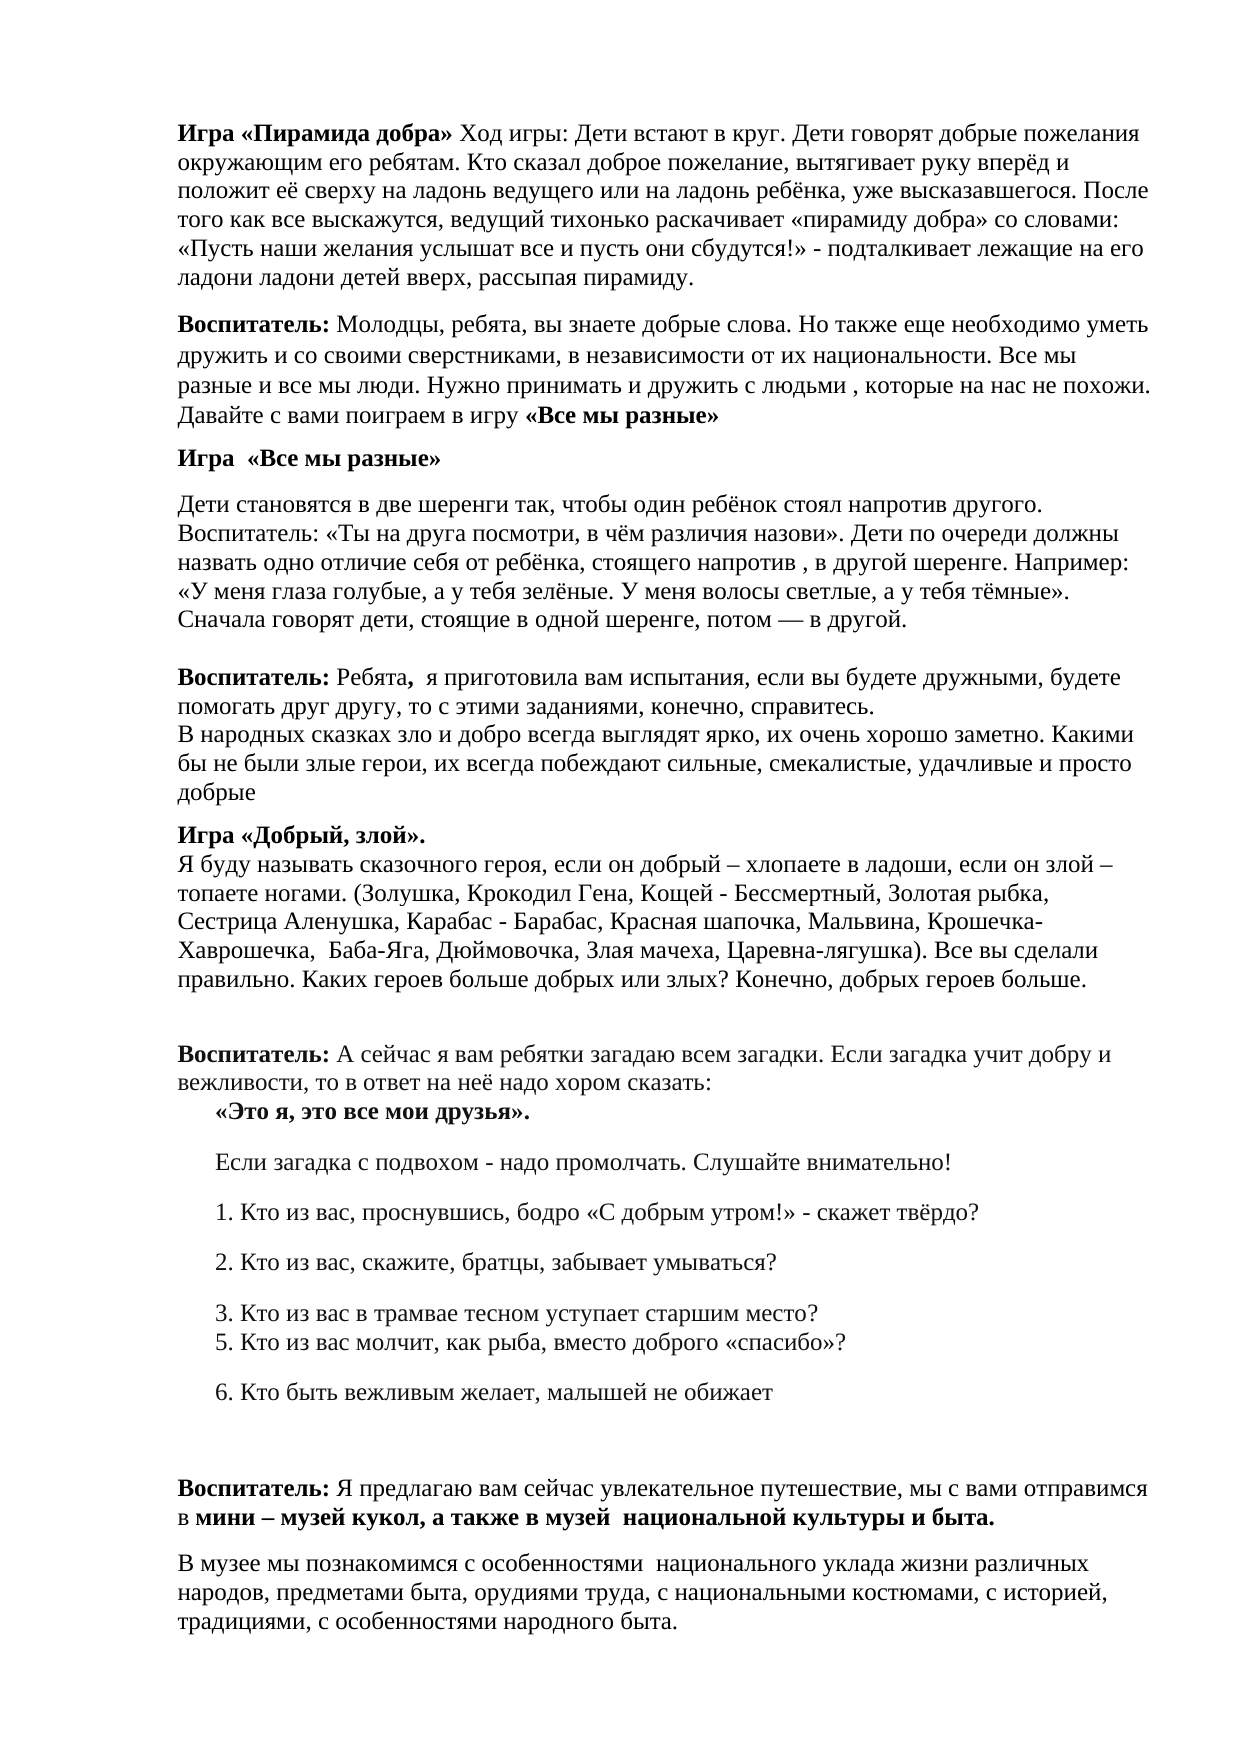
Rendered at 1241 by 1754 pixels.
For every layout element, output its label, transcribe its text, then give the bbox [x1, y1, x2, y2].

text «Это я, это все мои друзья». [177, 1096, 1152, 1125]
text Воспитатель: Молодцы, ребята, вы знаете добрые слова. Но также еще необходимо уметь дружить и со своими сверстниками, в независимости от их национальности. Все мы разные и все мы люди. Нужно принимать и дружить с людьми , которые на нас не похожи. Давайте с вами поиграем в игру «Все мы разные» [177, 308, 1152, 429]
text 3. Кто из вас в трамвае тесном уступает старшим место? [177, 1298, 1152, 1327]
text Дети становятся в две шеренги так, чтобы один ребёнок стоял напротив другого. Воспитатель: «Ты на друга посмотри, в чём различия назови». Дети по очереди должны назвать одно отличие себя от ребёнка, стоящего напротив , в другой шеренге. Например: «У меня глаза голубые, а у тебя зелёные. У меня волосы светлые, а у тебя тёмные». Сначала говорят дети, стоящие в одной шеренге, потом — в другой. [177, 489, 1152, 633]
text 6. Кто быть вежливым желает, малышей не обижает [177, 1377, 1152, 1406]
text В музее мы познакомимся с особенностями национального уклада жизни различных народов, предметами быта, орудиями труда, с национальными костюмами, с историей, традициями, с особенностями народного быта. [177, 1548, 1152, 1634]
text Воспитатель: Я предлагаю вам сейчас увлекательное путешествие, мы с вами отправимся в мини – музей кукол, а также в музей национальной культуры и быта. [177, 1473, 1152, 1531]
text Игра «Добрый, злой». Я буду называть сказочного героя, если он добрый – хлопаете в ладоши, если он злой – топаете ногами. (Золушка, Крокодил Гена, Кощей - Бессмертный, Золотая рыбка, Сестрица Аленушка, Карабас - Барабас, Красная шапочка, Мальвина, Крошечка-Хаврошечка, Баба-Яга, Дюймовочка, Злая мачеха, Царевна-лягушка). Все вы сделали правильно. Каких героев больше добрых или злых? Конечно, добрых героев больше. [177, 820, 1152, 993]
text Воспитатель: А сейчас я вам ребятки загадаю всем загадки. Если загадка учит добру и вежливости, то в ответ на неё надо хором сказать: [177, 1010, 1152, 1096]
text Если загадка с подвохом - надо промолчать. Слушайте внимательно! [177, 1147, 1152, 1175]
text Игра «Пирамида добра» Ход игры: Дети встают в круг. Дети говорят добрые пожелания окружающим его ребятам. Кто сказал доброе пожелание, вытягивает руку вперёд и положит её сверху на ладонь ведущего или на ладонь ребёнка, уже высказавшегося. После того как все выскажутся, ведущий тихонько раскачивает «пирамиду добра» со словами: «Пусть наши желания услышат все и пусть они сбудутся!» - подталкивает лежащие на его ладони ладони детей вверх, рассыпая пирамиду. [177, 118, 1152, 291]
text 1. Кто из вас, проснувшись, бодро «С добрым утром!» - скажет твёрдо? [177, 1197, 1152, 1226]
text 5. Кто из вас молчит, как рыба, вместо доброго «спасибо»? [177, 1327, 1152, 1355]
text Игра «Все мы разные» [177, 443, 1152, 472]
text 2. Кто из вас, скажите, братцы, забывает умываться? [177, 1247, 1152, 1276]
text Воспитатель: Ребята, я приготовила вам испытания, если вы будете дружными, будете помогать друг другу, то с этими заданиями, конечно, справитесь. В народных сказках зло и добро всегда выглядят ярко, их очень хорошо заметно. Какими бы не были злые герои, их всегда побеждают сильные, смекалистые, удачливые и просто добрые [177, 662, 1152, 806]
